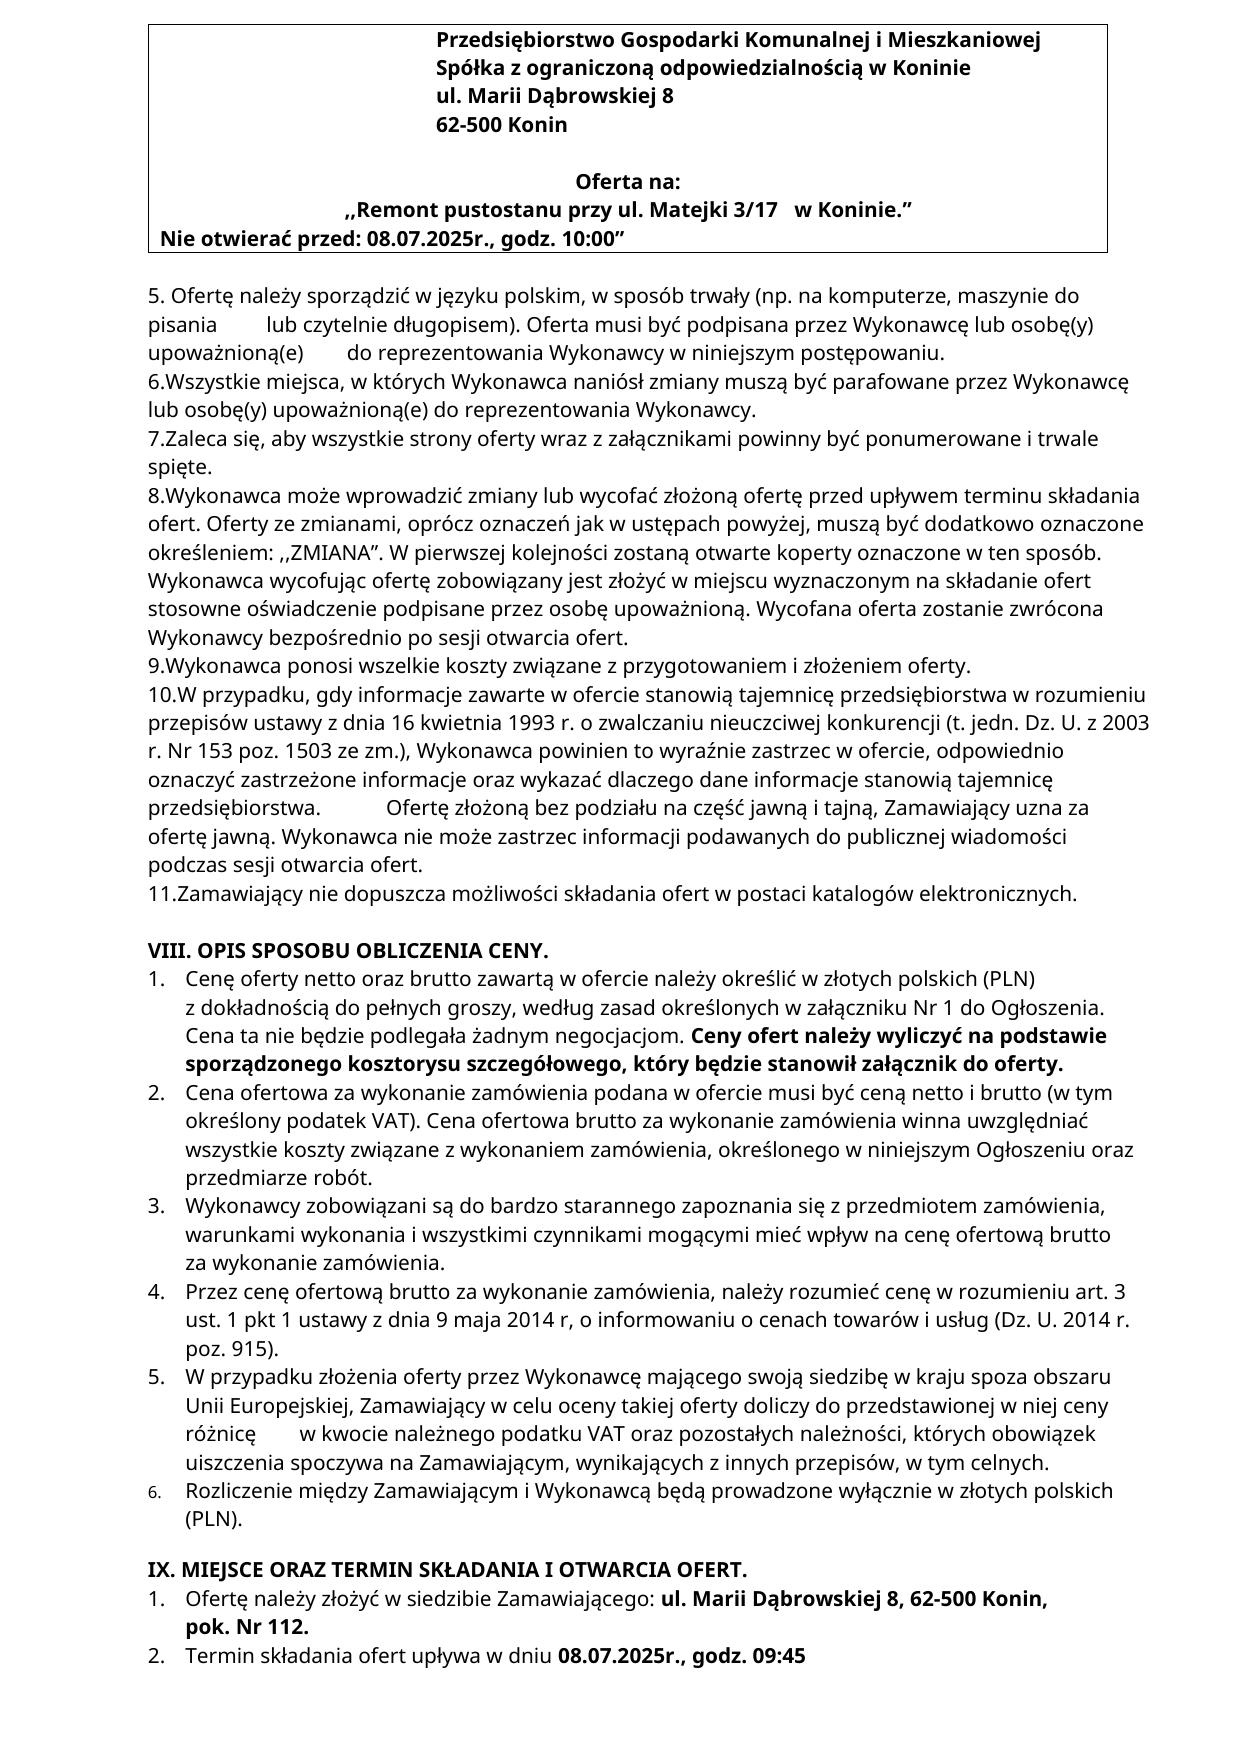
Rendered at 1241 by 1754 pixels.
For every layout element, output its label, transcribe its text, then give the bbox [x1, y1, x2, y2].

text IX. MIEJSCE ORAZ TERMIN SKŁADANIA I OTWARCIA OFERT. [148, 1556, 1152, 1584]
list Cena ofertowa za wykonanie zamówienia podana w ofercie musi być ceną netto i brutto (w tym określony podatek VAT). Cena ofertowa brutto za wykonanie zamówienia winna uwzględniać wszystkie koszty związane z wykonaniem zamówienia, określonego w niniejszym Ogłoszeniu oraz przedmiarze robót. [148, 1078, 1152, 1192]
text 10.W przypadku, gdy informacje zawarte w ofercie stanowią tajemnicę przedsiębiorstwa w rozumieniu przepisów ustawy z dnia 16 kwietnia 1993 r. o zwalczaniu nieuczciwej konkurencji (t. jedn. Dz. U. z 2003 r. Nr 153 poz. 1503 ze zm.), Wykonawca powinien to wyraźnie zastrzec w ofercie, odpowiednio oznaczyć zastrzeżone informacje oraz wykazać dlaczego dane informacje stanowią tajemnicę przedsiębiorstwa. Ofertę złożoną bez podziału na część jawną i tajną, Zamawiający uzna za ofertę jawną. Wykonawca nie może zastrzec informacji podawanych do publicznej wiadomości podczas sesji otwarcia ofert. [148, 680, 1152, 879]
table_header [149, 25, 1107, 252]
list W przypadku złożenia oferty przez Wykonawcę mającego swoją siedzibę w kraju spoza obszaru Unii Europejskiej, Zamawiający w celu oceny takiej oferty doliczy do przedstawionej w niej ceny różnicę w kwocie należnego podatku VAT oraz pozostałych należności, których obowiązek uiszczenia spoczywa na Zamawiającym, wynikających z innych przepisów, w tym celnych. [148, 1362, 1152, 1476]
list Termin składania ofert upływa w dniu 08.07.2025r., godz. 09:45 [148, 1641, 1152, 1669]
text VIII. OPIS SPOSOBU OBLICZENIA CENY. [148, 936, 1152, 964]
list Przez cenę ofertową brutto za wykonanie zamówienia, należy rozumieć cenę w rozumieniu art. 3 ust. 1 pkt 1 ustawy z dnia 9 maja 2014 r, o informowaniu o cenach towarów i usług (Dz. U. 2014 r. poz. 915). [148, 1277, 1152, 1362]
list Ofertę należy złożyć w siedzibie Zamawiającego: ul. Marii Dąbrowskiej 8, 62-500 Konin, pok. Nr 112. [148, 1584, 1152, 1641]
text 6.Wszystkie miejsca, w których Wykonawca naniósł zmiany muszą być parafowane przez Wykonawcę lub osobę(y) upoważnioną(e) do reprezentowania Wykonawcy. [148, 367, 1152, 424]
text Cena ta nie będzie podlegała żadnym negocjacjom. Ceny ofert należy wyliczyć na podstawie sporządzonego kosztorysu szczegółowego, który będzie stanowił załącznik do oferty. [185, 1021, 1152, 1078]
list Wykonawcy zobowiązani są do bardzo starannego zapoznania się z przedmiotem zamówienia, warunkami wykonania i wszystkimi czynnikami mogącymi mieć wpływ na cenę ofertową brutto za wykonanie zamówienia. [148, 1192, 1152, 1277]
text 5. Ofertę należy sporządzić w języku polskim, w sposób trwały (np. na komputerze, maszynie do pisania lub czytelnie długopisem). Oferta musi być podpisana przez Wykonawcę lub osobę(y) upoważnioną(e) do reprezentowania Wykonawcy w niniejszym postępowaniu. [148, 282, 1152, 367]
text 11.Zamawiający nie dopuszcza możliwości składania ofert w postaci katalogów elektronicznych. [148, 879, 1152, 907]
list Cenę oferty netto oraz brutto zawartą w ofercie należy określić w złotych polskich (PLN) z dokładnością do pełnych groszy, według zasad określonych w załączniku Nr 1 do Ogłoszenia. [148, 964, 1152, 1021]
list Rozliczenie między Zamawiającym i Wykonawcą będą prowadzone wyłącznie w złotych polskich (PLN). [148, 1476, 1152, 1533]
text 8.Wykonawca może wprowadzić zmiany lub wycofać złożoną ofertę przed upływem terminu składania ofert. Oferty ze zmianami, oprócz oznaczeń jak w ustępach powyżej, muszą być dodatkowo oznaczone określeniem: ,,ZMIANA”. W pierwszej kolejności zostaną otwarte koperty oznaczone w ten sposób. Wykonawca wycofując ofertę zobowiązany jest złożyć w miejscu wyznaczonym na składanie ofert stosowne oświadczenie podpisane przez osobę upoważnioną. Wycofana oferta zostanie zwrócona Wykonawcy bezpośrednio po sesji otwarcia ofert. [148, 481, 1152, 651]
text 7.Zaleca się, aby wszystkie strony oferty wraz z załącznikami powinny być ponumerowane i trwale spięte. [148, 424, 1152, 481]
text 9.Wykonawca ponosi wszelkie koszty związane z przygotowaniem i złożeniem oferty. [148, 651, 1152, 680]
